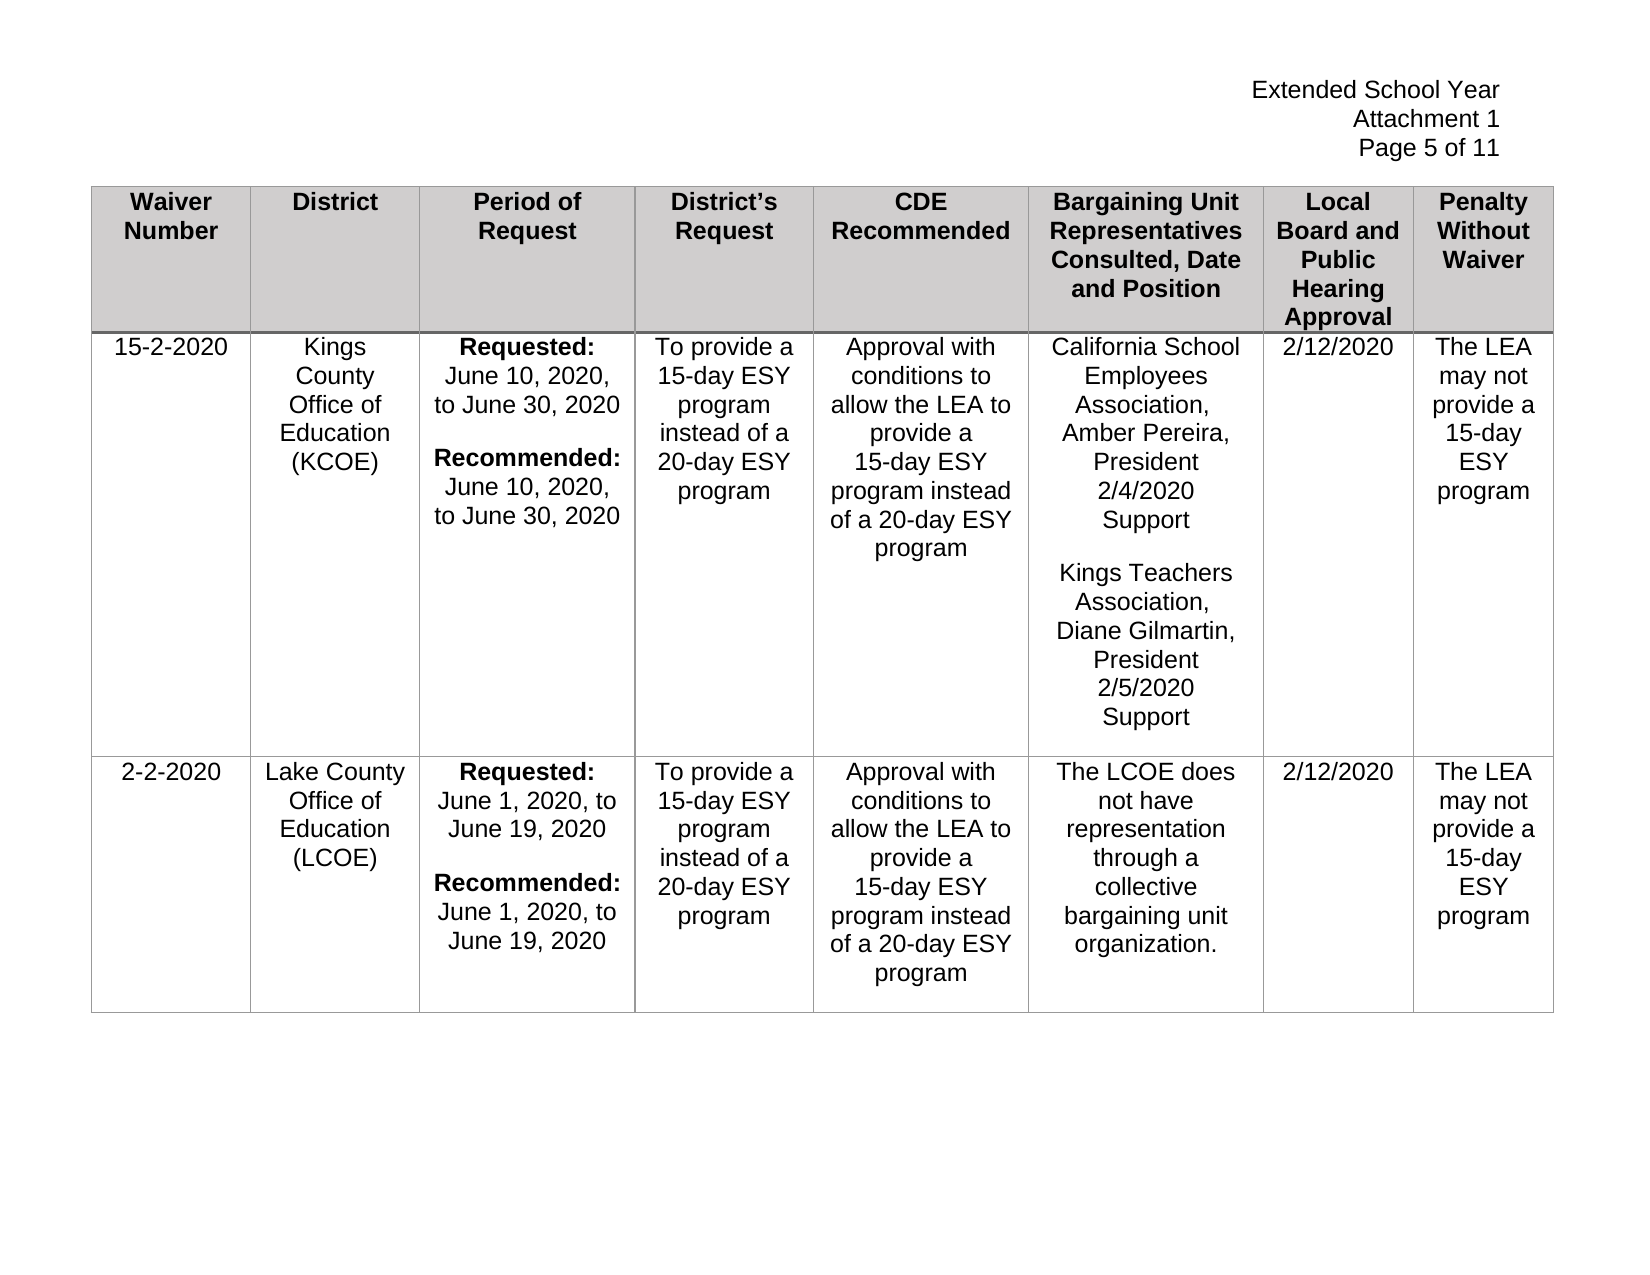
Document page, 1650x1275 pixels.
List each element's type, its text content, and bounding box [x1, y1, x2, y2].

table_cell 2-2-2020 [92, 757, 250, 1012]
table_cell California School Employees Association, Amber Pereira, President 2/4/2020 Support Kings Teachers Association, Diane Gilmartin, President 2/5/2020 Support [1029, 334, 1263, 756]
table_cell Lake County Office of Education (LCOE) [251, 757, 419, 1012]
table_header Penalty Without Waiver [1414, 187, 1553, 331]
table_cell The LEA may not provide a 15-day ESY program [1414, 334, 1553, 756]
table_header District [251, 187, 419, 331]
table_cell 15-2-2020 [92, 334, 250, 756]
table_cell The LCOE does not have representation through a collective bargaining unit organization. [1029, 757, 1263, 1012]
table_header District’s Request [636, 187, 813, 331]
table_cell 2/12/2020 [1264, 334, 1413, 756]
table_cell Kings County Office of Education (KCOE) [251, 334, 419, 756]
table_header Bargaining Unit Representatives Consulted, Date and Position [1029, 187, 1263, 331]
table_cell To provide a 15-day ESY program instead of a 20-day ESY program [636, 757, 813, 1012]
table_cell The LEA may not provide a 15-day ESY program [1414, 757, 1553, 1012]
table_cell Requested: June 1, 2020, to June 19, 2020 Recommended: June 1, 2020, to June 19, 2020 [420, 757, 634, 1012]
table_header Waiver Number [92, 187, 250, 331]
table_cell Approval with conditions to allow the LEA to provide a 15-day ESY program instead of a 20-day ESY program [814, 334, 1028, 756]
table_cell Approval with conditions to allow the LEA to provide a 15-day ESY program instead of a 20-day ESY program [814, 757, 1028, 1012]
table_header CDE Recommended [814, 187, 1028, 331]
table_cell 2/12/2020 [1264, 757, 1413, 1012]
table_cell Requested: June 10, 2020, to June 30, 2020 Recommended: June 10, 2020, to June 30, 2020 [420, 334, 634, 756]
table_header Period of Request [420, 187, 634, 331]
table_header Local Board and Public Hearing Approval [1264, 187, 1413, 331]
table_cell To provide a 15-day ESY program instead of a 20-day ESY program [636, 334, 813, 756]
